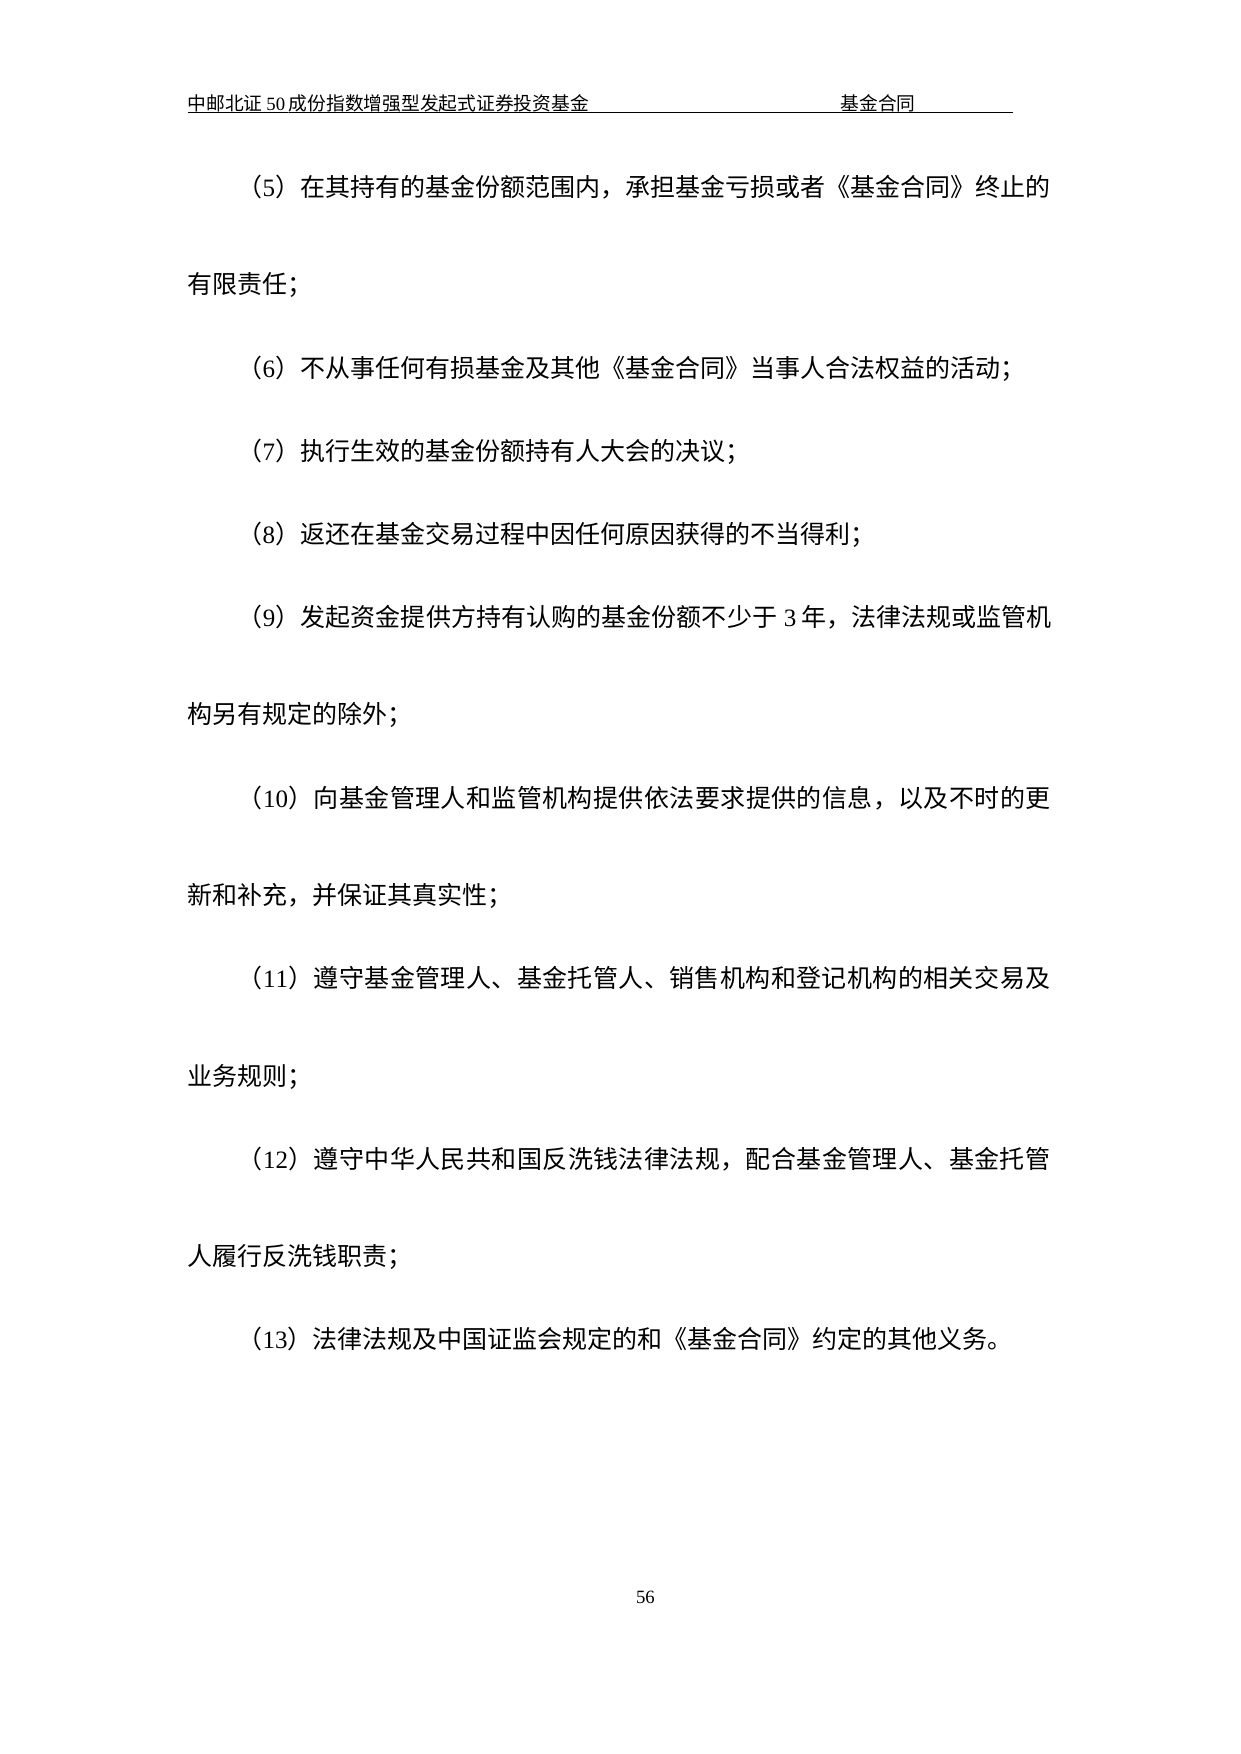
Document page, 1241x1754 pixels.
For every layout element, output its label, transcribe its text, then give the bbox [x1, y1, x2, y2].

text （12）遵守中华人民共和国反洗钱法律法规，配合基金管理人、基金托管人履行反洗钱职责； [187, 1125, 1053, 1287]
text （10）向基金管理人和监管机构提供依法要求提供的信息，以及不时的更新和补充，并保证其真实性； [187, 764, 1053, 926]
text （7）执行生效的基金份额持有人大会的决议； [187, 417, 1053, 482]
text （6）不从事任何有损基金及其他《基金合同》当事人合法权益的活动； [187, 334, 1053, 399]
text （8）返还在基金交易过程中因任何原因获得的不当得利； [187, 500, 1053, 565]
text （9）发起资金提供方持有认购的基金份额不少于3年，法律法规或监管机构另有规定的除外； [187, 583, 1053, 746]
text （5）在其持有的基金份额范围内，承担基金亏损或者《基金合同》终止的有限责任； [187, 153, 1053, 316]
text （13）法律法规及中国证监会规定的和《基金合同》约定的其他义务。 [187, 1306, 1053, 1371]
text （11）遵守基金管理人、基金托管人、销售机构和登记机构的相关交易及业务规则； [187, 944, 1053, 1107]
